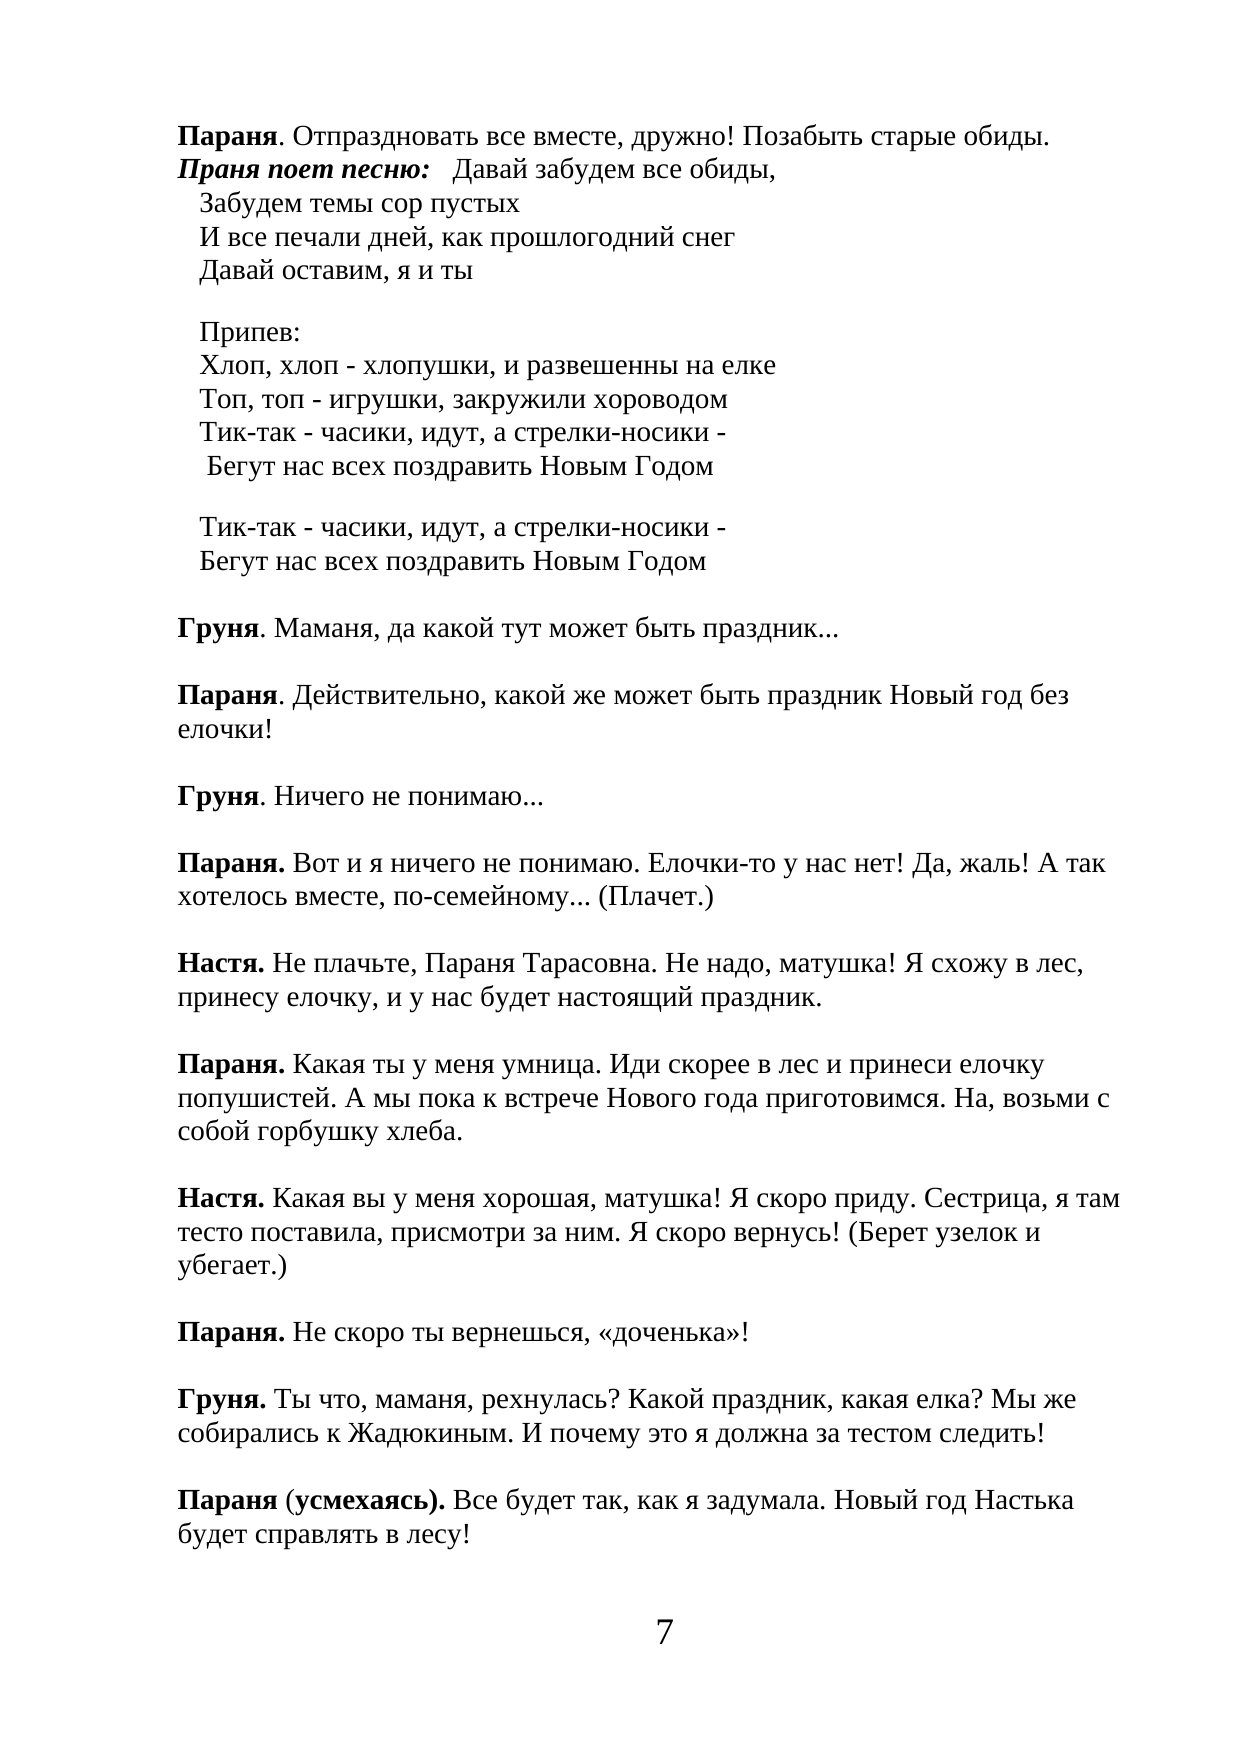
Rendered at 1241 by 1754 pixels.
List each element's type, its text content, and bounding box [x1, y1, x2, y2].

text Давай оставим, я и ты [177, 252, 1152, 286]
text Хлоп, хлоп - хлопушки, и развешенны на елке [177, 347, 1152, 381]
text Тик-так - часики, идут, а стрелки-носики - [177, 509, 1152, 543]
text Забудем темы сор пустых [177, 185, 1152, 219]
text Параня. Не скоро ты вернешься, «доченька»! [177, 1314, 1152, 1348]
text И все печали дней, как прошлогодний снег [177, 219, 1152, 252]
text Настя. Не плачьте, Параня Тарасовна. Не надо, матушка! Я схожу в лес, принесу елочку, и у нас будет настоящий праздник. [177, 946, 1152, 1013]
text Бегут нас всех поздравить Новым Годом [177, 543, 1152, 577]
text Праня поет песню: Давай забудем все обиды, [177, 152, 1152, 185]
text Параня. Вот и я ничего не понимаю. Елочки-то у нас нет! Да, жаль! А так хотелось вместе, по-семейному... (Плачет.) [177, 845, 1152, 912]
text Тик-так - часики, идут, а стрелки-носики - [177, 414, 1152, 448]
text Настя. Какая вы у меня хорошая, матушка! Я скоро приду. Сестрица, я там тесто поставила, присмотри за ним. Я скоро вернусь! (Берет узелок и убегает.) [177, 1180, 1152, 1281]
text Бегут нас всех поздравить Новым Годом [177, 448, 1152, 482]
text Припев: [177, 314, 1152, 347]
text Параня (усмехаясь). Все будет так, как я задумала. Новый год Настька будет справлять в лесу! [177, 1482, 1152, 1549]
text Параня. Какая ты у меня умница. Иди скорее в лес и принеси елочку попушистей. А мы пока к встрече Нового года приготовимся. На, возьми с собой горбушку хлеба. [177, 1046, 1152, 1147]
text Топ, топ - игрушки, закружили хороводом [177, 381, 1152, 414]
text Груня. Маманя, да какой тут может быть праздник... [177, 610, 1152, 644]
text Параня. Отпраздновать все вместе, дружно! Позабыть старые обиды. [177, 118, 1152, 152]
text Параня. Действительно, какой же может быть праздник Новый год без елочки! [177, 677, 1152, 744]
text Груня. Ты что, маманя, рехнулась? Какой праздник, какая елка? Мы же собирались к Жадюкиным. И почему это я должна за тестом следить! [177, 1382, 1152, 1449]
text Груня. Ничего не понимаю... [177, 778, 1152, 811]
